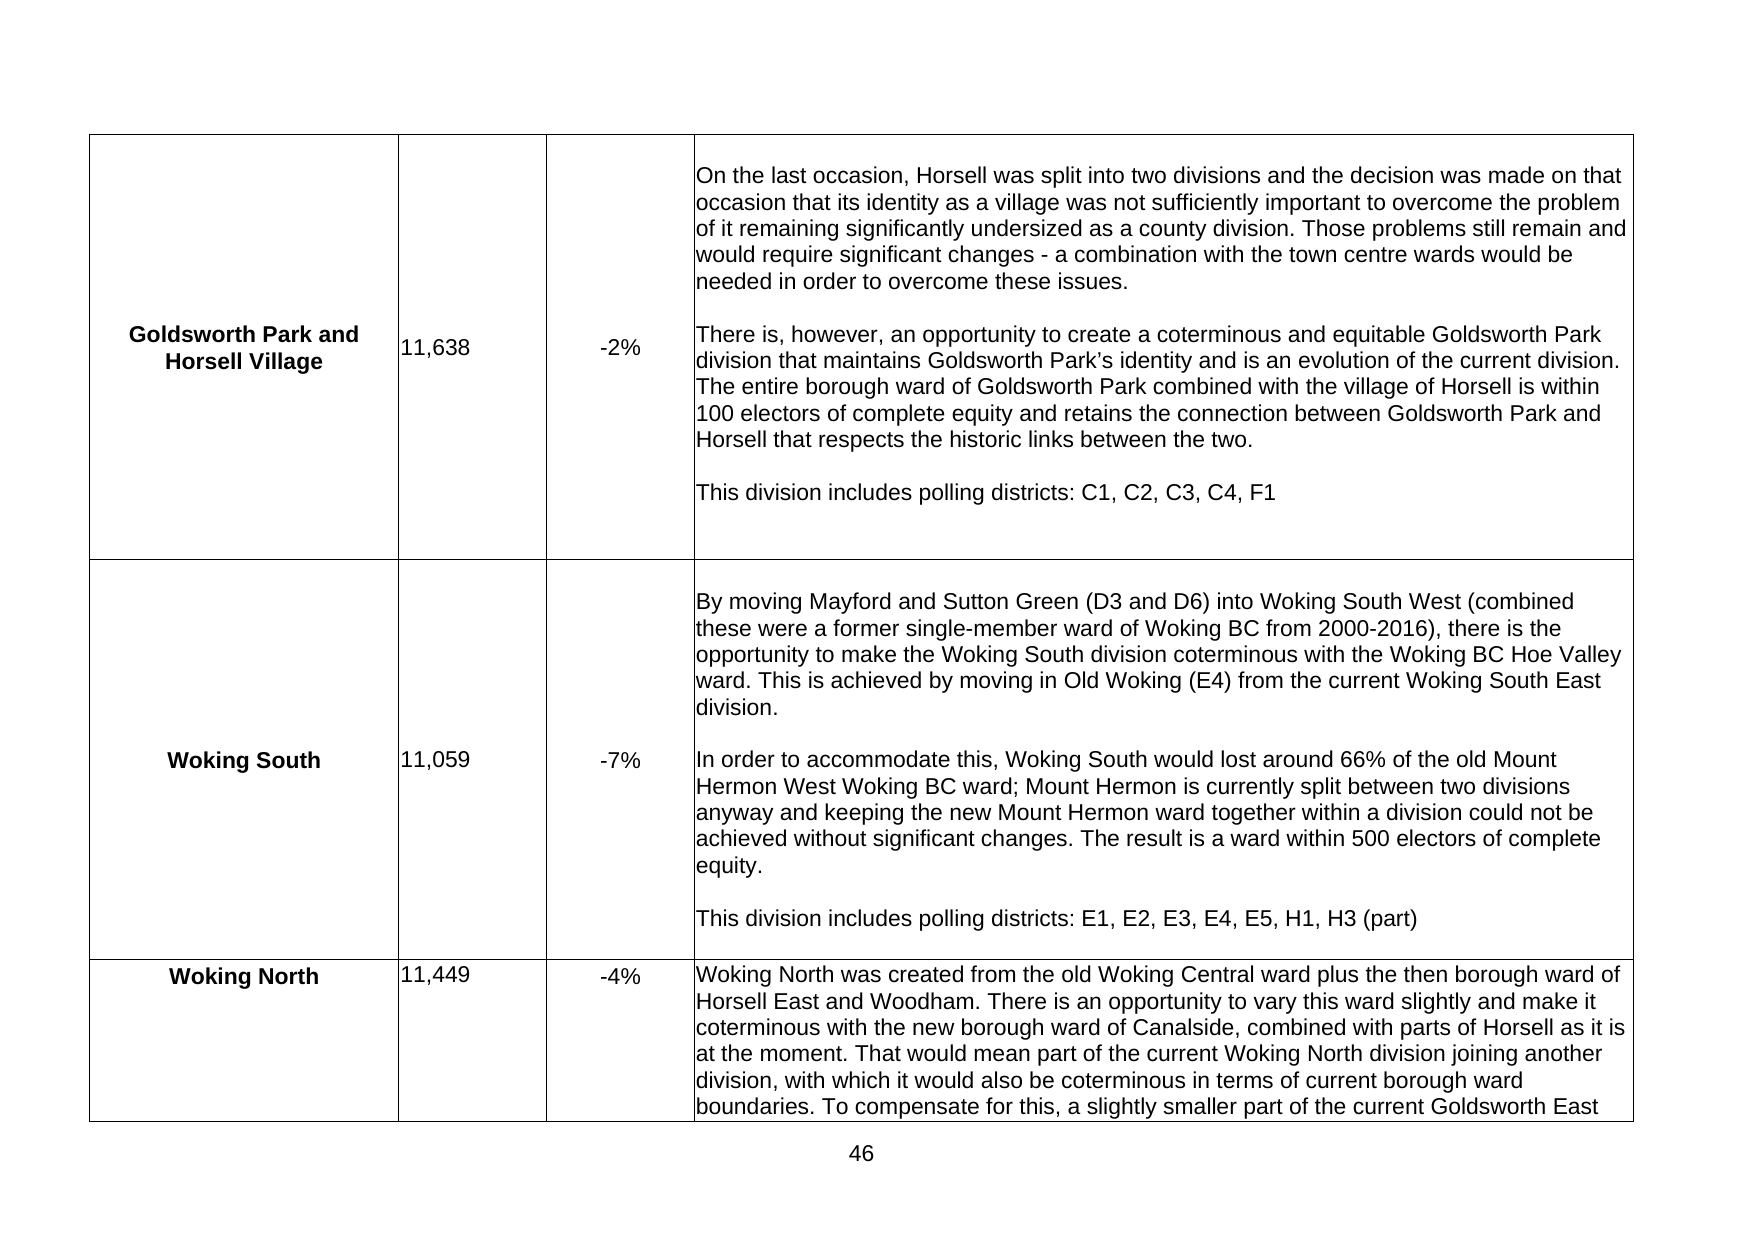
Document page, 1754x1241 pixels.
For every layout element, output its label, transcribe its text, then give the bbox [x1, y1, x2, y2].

table_cell 11,638 [399, 135, 546, 559]
table_cell On the last occasion, Horsell was split into two divisions and the decision was made on that occasion that its identity as a village was not sufficiently important to overcome the problem of it remaining significantly undersized as a county division. Those problems still remain and would require significant changes - a combination with the town centre wards would be needed in order to overcome these issues. There is, however, an opportunity to create a coterminous and equitable Goldsworth Park division that maintains Goldsworth Park’s identity and is an evolution of the current division. The entire borough ward of Goldsworth Park combined with the village of Horsell is within 100 electors of complete equity and retains the connection between Goldsworth Park and Horsell that respects the historic links between the two. This division includes polling districts: C1, C2, C3, C4, F1 [695, 135, 1633, 559]
table_cell -4% [547, 960, 694, 1121]
table_cell 11,449 [399, 960, 546, 1121]
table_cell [695, 960, 1633, 1121]
table_cell Woking North [90, 960, 398, 1121]
table_cell -2% [547, 135, 694, 559]
table_cell Goldsworth Park and Horsell Village [90, 135, 398, 559]
table_cell Woking South​ [90, 560, 398, 959]
table_cell By moving Mayford and Sutton Green (D3 and D6) into Woking South West (combined these were a former single-member ward of Woking BC from 2000-2016), there is the opportunity to make the Woking South division coterminous with the Woking BC Hoe Valley ward. This is achieved by moving in Old Woking (E4) from the current Woking South East division. In order to accommodate this, Woking South would lost around 66% of the old Mount Hermon West Woking BC ward; Mount Hermon is currently split between two divisions anyway and keeping the new Mount Hermon ward together within a division could not be achieved without significant changes. The result is a ward within 500 electors of complete equity. This division includes polling districts: E1, E2, E3, E4, E5, H1, H3 (part) [695, 560, 1633, 959]
table_cell -7% [547, 560, 694, 959]
table_cell 11,059 [399, 560, 546, 959]
